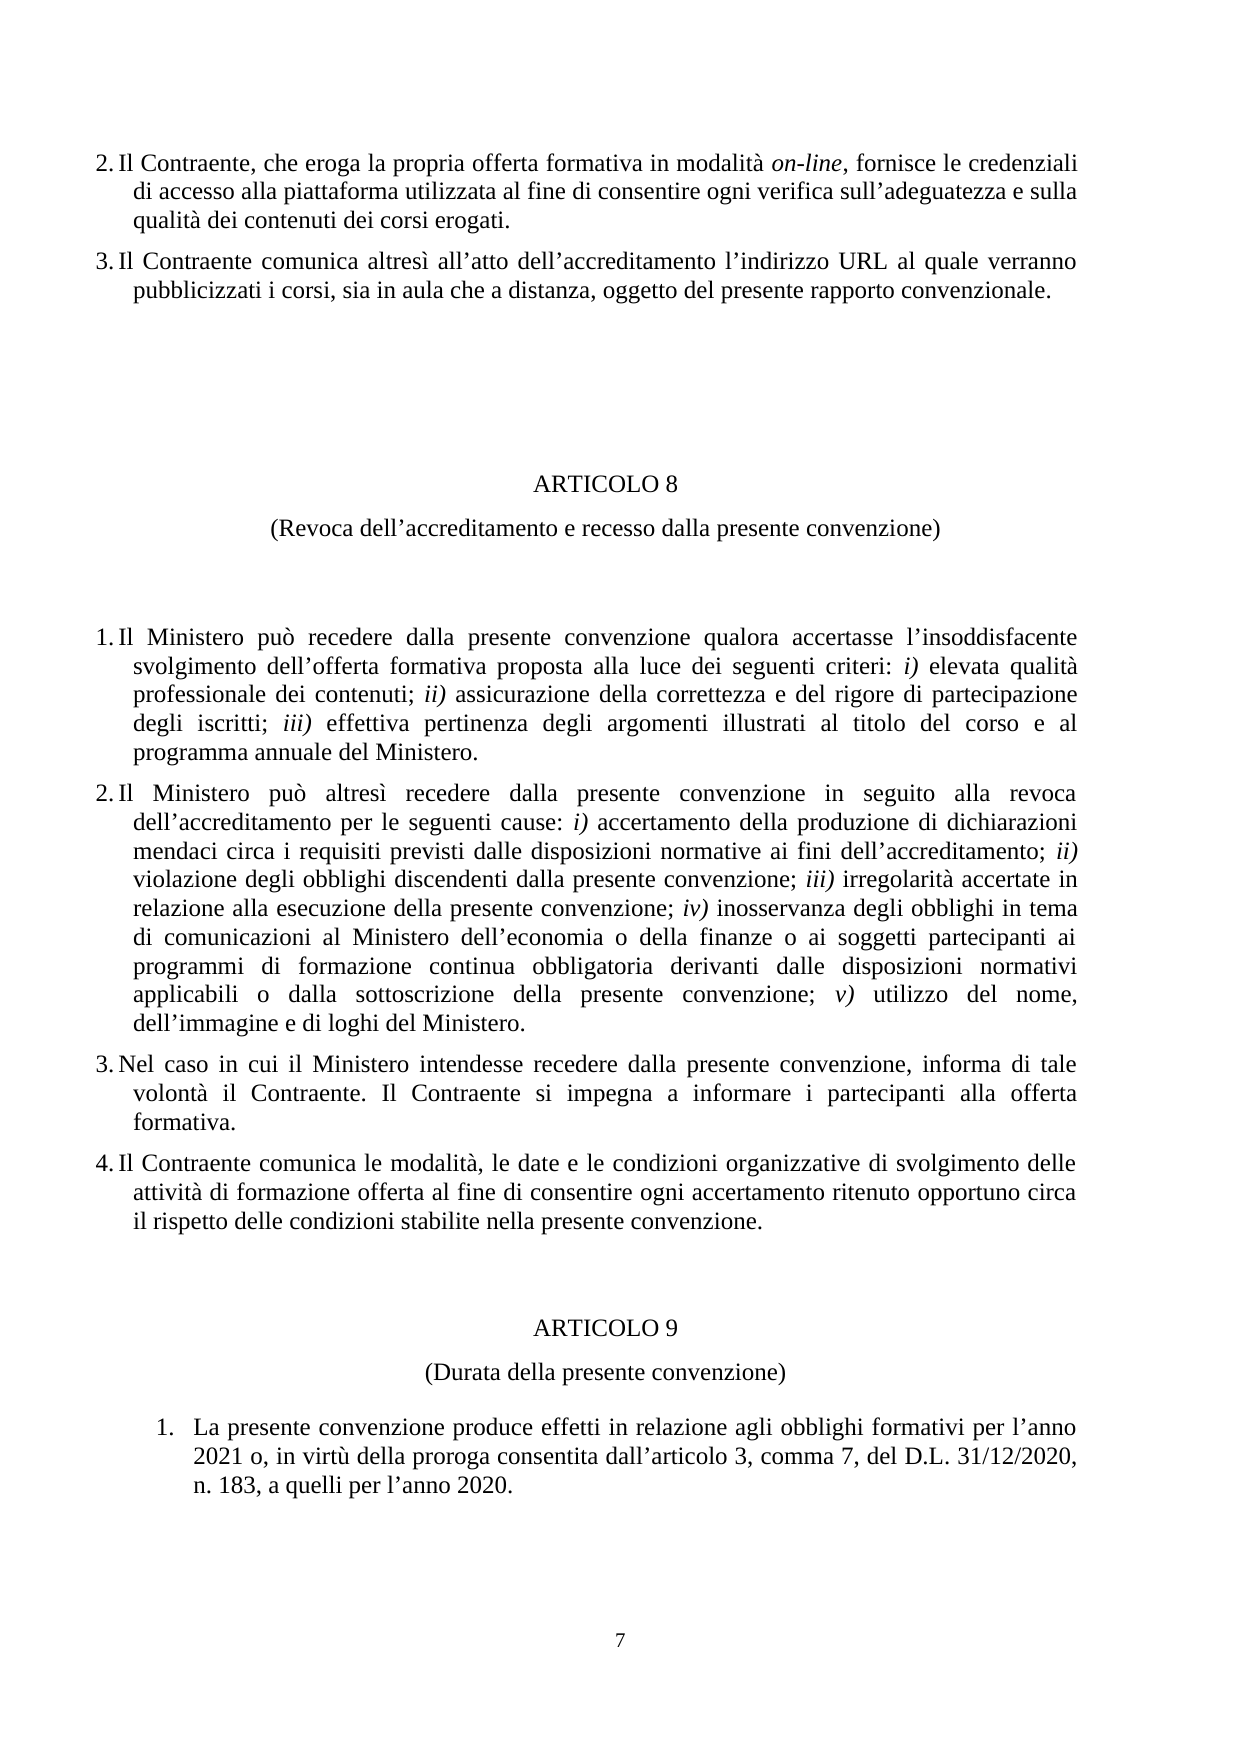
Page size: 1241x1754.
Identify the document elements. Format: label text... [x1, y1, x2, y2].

list Il Ministero può recedere dalla presente convenzione qualora accertasse l’insoddisfacente svolgimento dell’offerta formativa proposta alla luce dei seguenti criteri: i) elevata qualità professionale dei contenuti; ii) assicurazione della correttezza e del rigore di partecipazione degli iscritti; iii) effettiva pertinenza degli argomenti illustrati al titolo del corso e al programma annuale del Ministero. [95, 622, 1078, 766]
list Nel caso in cui il Ministero intendesse recedere dalla presente convenzione, informa di tale volontà il Contraente. Il Contraente si impegna a informare i partecipanti alla offerta formativa. [95, 1049, 1078, 1136]
list Il Contraente comunica le modalità, le date e le condizioni organizzative di svolgimento delle attività di formazione offerta al fine di consentire ogni accertamento ritenuto opportuno circa il rispetto delle condizioni stabilite nella presente convenzione. [95, 1148, 1078, 1234]
list La presente convenzione produce effetti in relazione agli obblighi formativi per l’anno 2021 o, in virtù della proroga consentita dall’articolo 3, comma 7, del D.L. 31/12/2020, n. 183, a quelli per l’anno 2020. [156, 1412, 1078, 1498]
text ARTICOLO 8 [133, 469, 1078, 498]
text (Revoca dell’accreditamento e recesso dalla presente convenzione) [133, 513, 1078, 541]
text ARTICOLO 9 [133, 1313, 1078, 1342]
list Il Contraente, che eroga la propria offerta formativa in modalità on-line, fornisce le credenziali di accesso alla piattaforma utilizzata al fine di consentire ogni verifica sull’adeguatezza e sulla qualità dei contenuti dei corsi erogati. [95, 148, 1078, 234]
list Il Ministero può altresì recedere dalla presente convenzione in seguito alla revoca dell’accreditamento per le seguenti cause: i) accertamento della produzione di dichiarazioni mendaci circa i requisiti previsti dalle disposizioni normative ai fini dell’accreditamento; ii) violazione degli obblighi discendenti dalla presente convenzione; iii) irregolarità accertate in relazione alla esecuzione della presente convenzione; iv) inosservanza degli obblighi in tema di comunicazioni al Ministero dell’economia o della finanze o ai soggetti partecipanti ai programmi di formazione continua obbligatoria derivanti dalle disposizioni normativi applicabili o dalla sottoscrizione della presente convenzione; v) utilizzo del nome, dell’immagine e di loghi del Ministero. [95, 778, 1078, 1037]
text (Durata della presente convenzione) [133, 1357, 1078, 1385]
list Il Contraente comunica altresì all’atto dell’accreditamento l’indirizzo URL al quale verranno pubblicizzati i corsi, sia in aula che a distanza, oggetto del presente rapporto convenzionale. [95, 246, 1078, 304]
